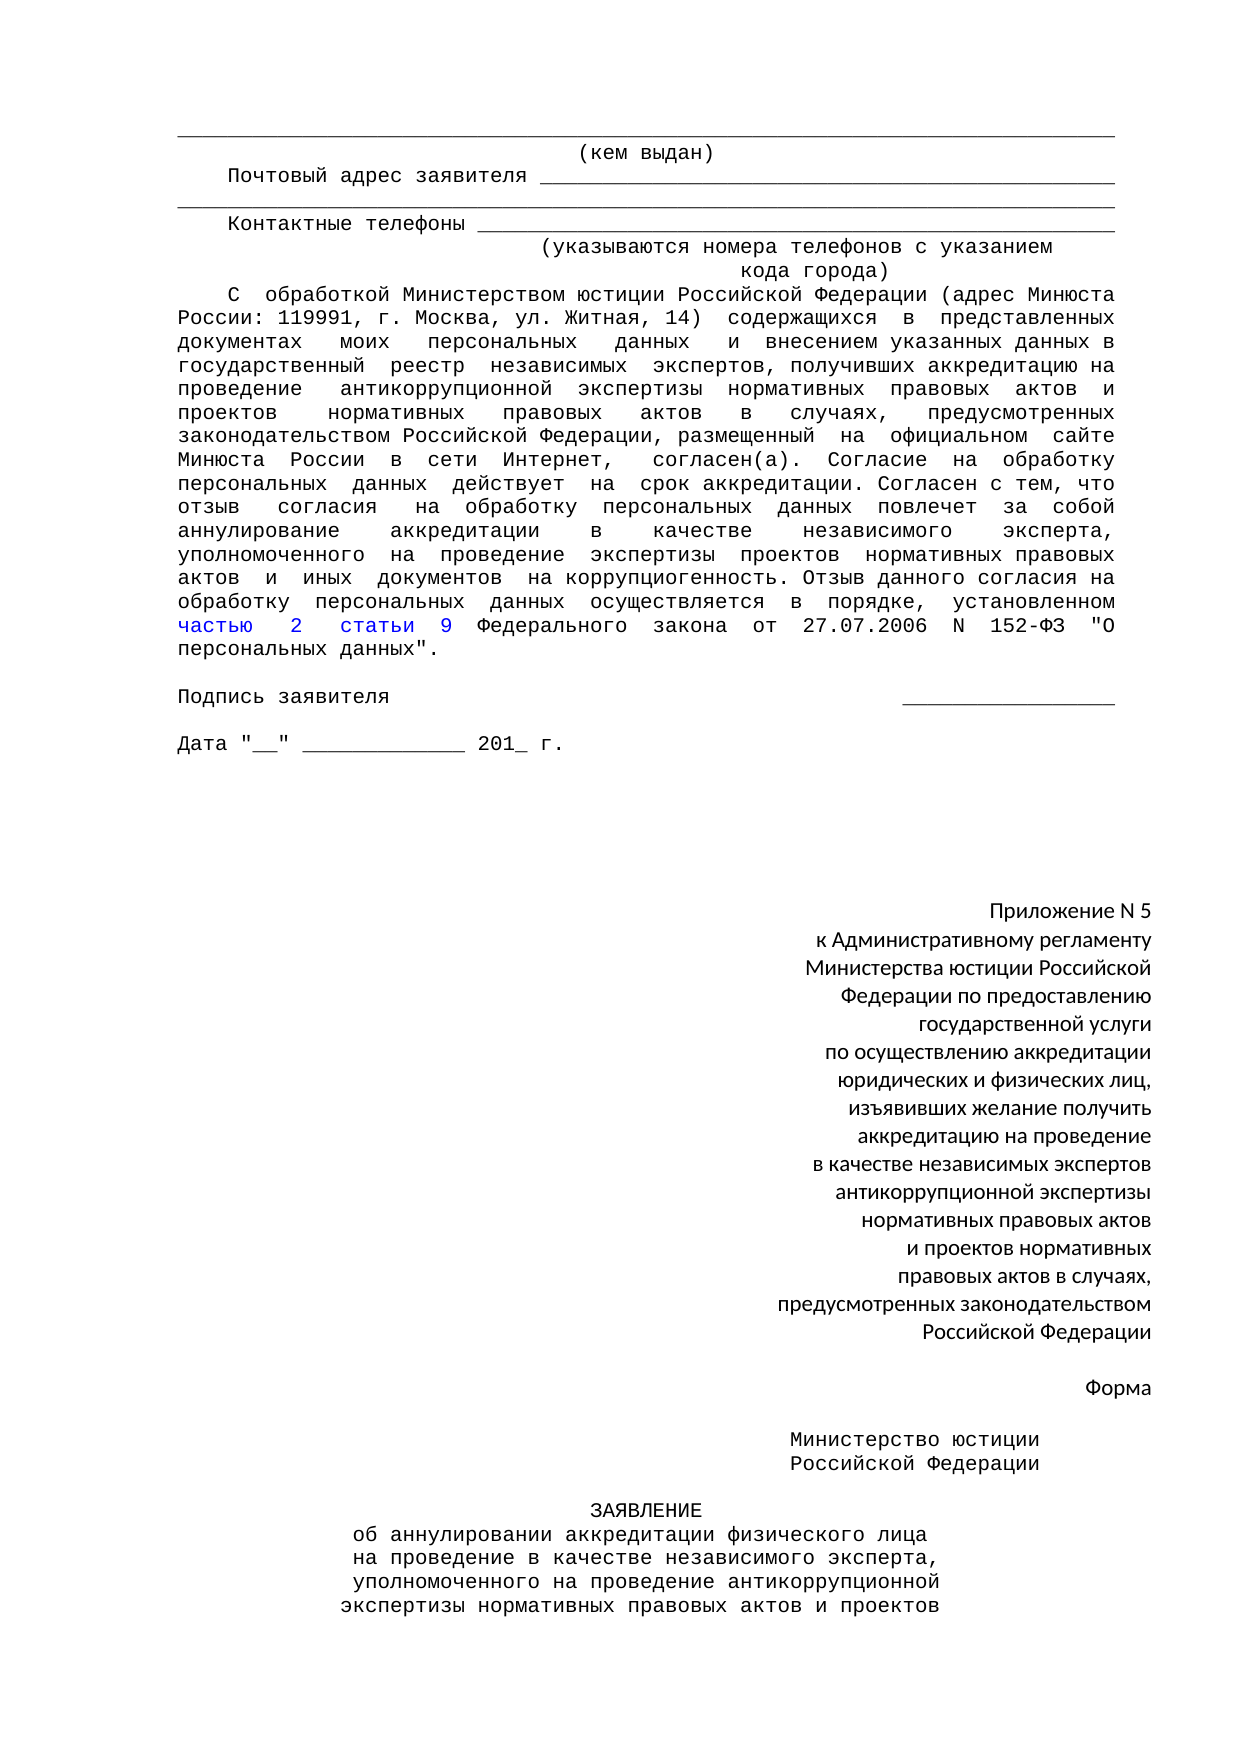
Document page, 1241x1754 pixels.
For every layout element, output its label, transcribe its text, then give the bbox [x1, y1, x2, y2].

text актов и иных документов на коррупциогенность. Отзыв данного согласия на [177, 567, 1152, 591]
text аккредитацию на проведение [177, 1121, 1152, 1149]
text России: 119991, г. Москва, ул. Житная, 14) содержащихся в представленных [177, 307, 1152, 331]
text к Административному регламенту [177, 925, 1152, 953]
text законодательством Российской Федерации, размещенный на официальном сайте [177, 426, 1152, 449]
text Федерации по предоставлению [177, 981, 1152, 1009]
text Форма [177, 1373, 1152, 1401]
text Контактные телефоны ___________________________________________________ [177, 213, 1152, 236]
text Российской Федерации [177, 1453, 1152, 1476]
text юридических и физических лиц, [177, 1065, 1152, 1093]
text на проведение в качестве независимого эксперта, [177, 1547, 1152, 1571]
text частью 2 статьи 9 Федерального закона от 27.07.2006 N 152-ФЗ "О [177, 615, 1152, 638]
text уполномоченного на проведение экспертизы проектов нормативных правовых [177, 544, 1152, 567]
text Министерства юстиции Российской [177, 953, 1152, 981]
text ___________________________________________________________________________ [177, 118, 1152, 142]
text (указываются номера телефонов с указанием [177, 236, 1152, 260]
text документах моих персональных данных и внесением указанных данных в [177, 331, 1152, 354]
text проектов нормативных правовых актов в случаях, предусмотренных [177, 402, 1152, 426]
text персональных данных". [177, 638, 1152, 662]
text (кем выдан) [177, 142, 1152, 165]
text об аннулировании аккредитации физического лица [177, 1524, 1152, 1547]
text кода города) [177, 260, 1152, 284]
text аннулирование аккредитации в качестве независимого эксперта, [177, 520, 1152, 544]
text Дата "__" _____________ 201_ г. [177, 733, 1152, 757]
text и проектов нормативных [177, 1233, 1152, 1261]
text правовых актов в случаях, [177, 1261, 1152, 1289]
text С обработкой Министерством юстиции Российской Федерации (адрес Минюста [177, 284, 1152, 307]
text отзыв согласия на обработку персональных данных повлечет за собой [177, 496, 1152, 520]
text ___________________________________________________________________________ [177, 189, 1152, 213]
text в качестве независимых экспертов [177, 1149, 1152, 1177]
text уполномоченного на проведение антикоррупционной [177, 1571, 1152, 1594]
text экспертизы нормативных правовых актов и проектов [177, 1594, 1152, 1618]
text Министерство юстиции [177, 1429, 1152, 1453]
text изъявивших желание получить [177, 1093, 1152, 1121]
text антикоррупционной экспертизы [177, 1177, 1152, 1205]
text обработку персональных данных осуществляется в порядке, установленном [177, 591, 1152, 615]
text нормативных правовых актов [177, 1205, 1152, 1233]
text Почтовый адрес заявителя ______________________________________________ [177, 165, 1152, 189]
text ЗАЯВЛЕНИЕ [177, 1500, 1152, 1524]
text Минюста России в сети Интернет, согласен(а). Согласие на обработку [177, 449, 1152, 473]
text Подпись заявителя _________________ [177, 686, 1152, 709]
text предусмотренных законодательством [177, 1289, 1152, 1317]
text Российской Федерации [177, 1317, 1152, 1345]
text по осуществлению аккредитации [177, 1037, 1152, 1065]
text проведение антикоррупционной экспертизы нормативных правовых актов и [177, 378, 1152, 402]
text Приложение N 5 [177, 897, 1152, 925]
text государственный реестр независимых экспертов, получивших аккредитацию на [177, 354, 1152, 378]
text персональных данных действует на срок аккредитации. Согласен с тем, что [177, 473, 1152, 496]
text государственной услуги [177, 1009, 1152, 1037]
